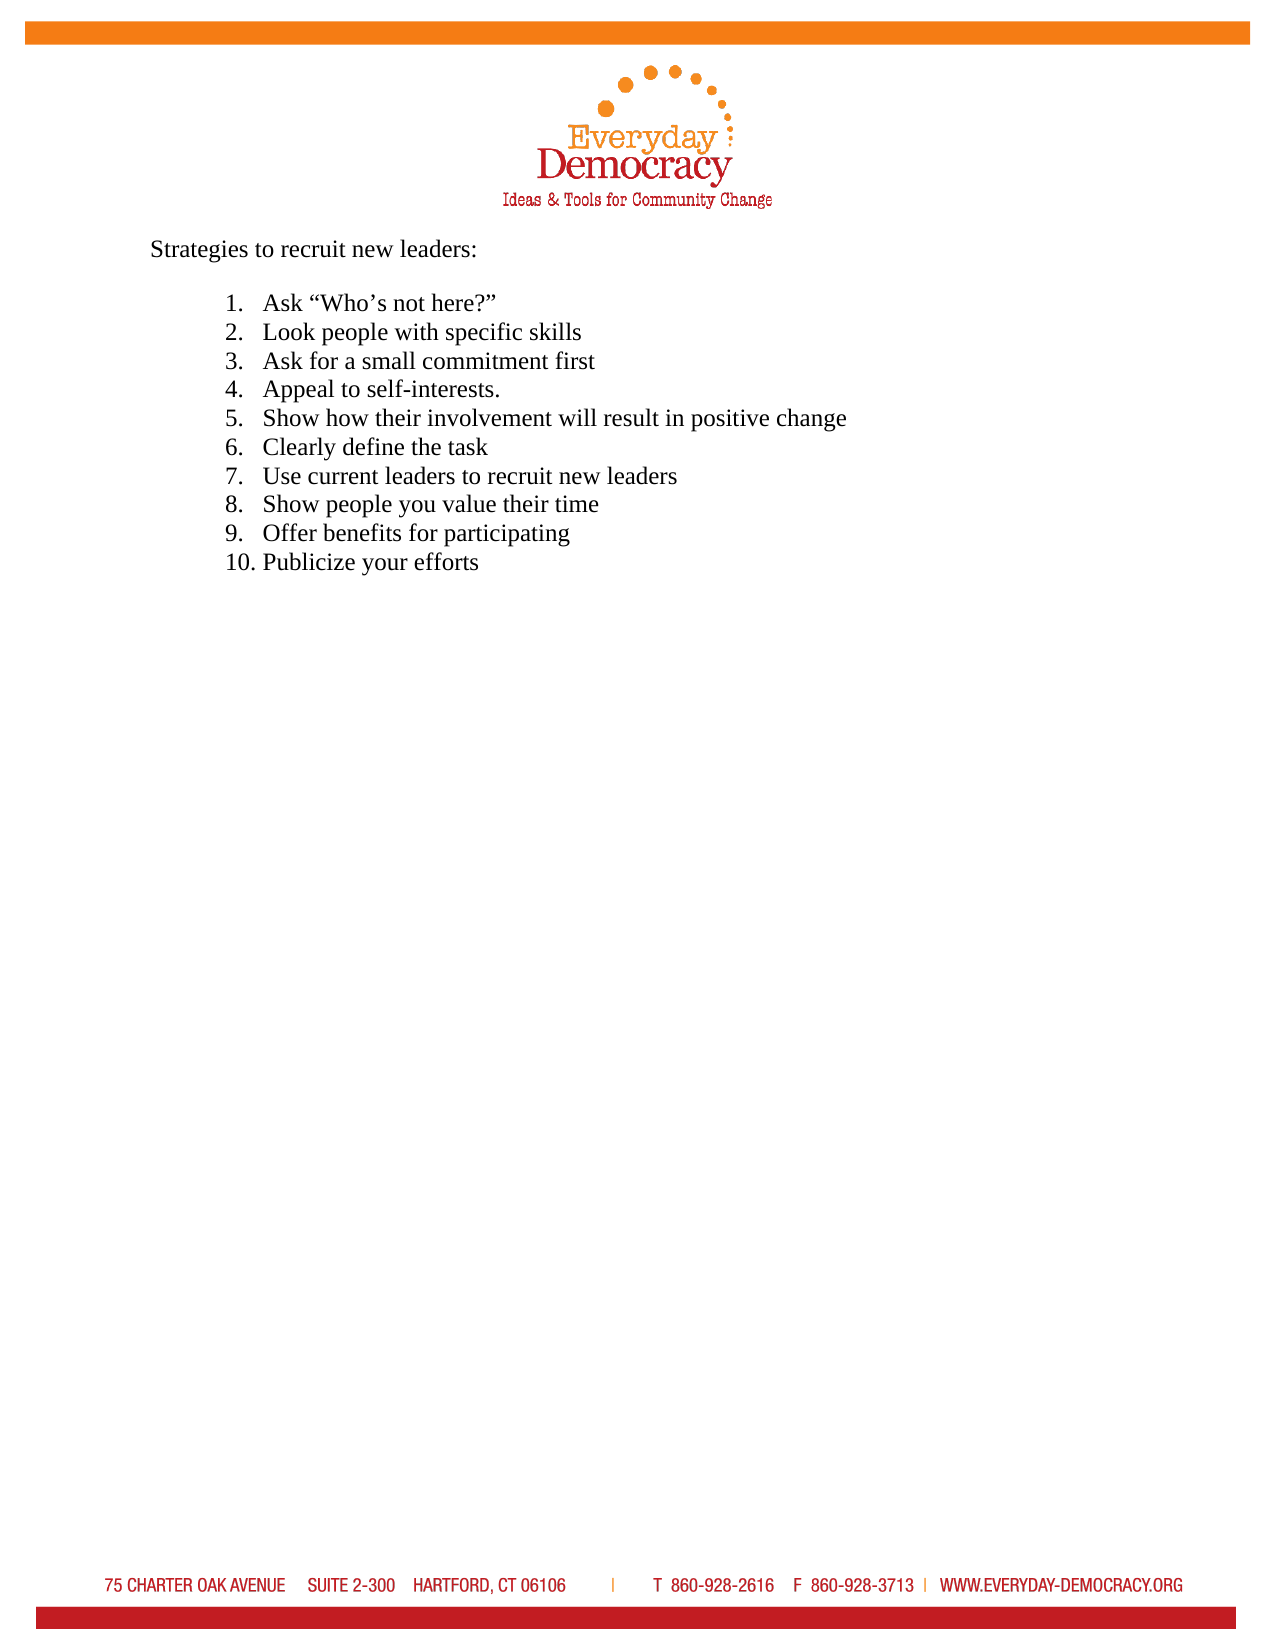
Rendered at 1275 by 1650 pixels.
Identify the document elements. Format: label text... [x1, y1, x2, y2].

list Offer benefits for participating [225, 518, 1125, 547]
list Look people with specific skills [225, 317, 1125, 346]
list Publicize your efforts [225, 547, 1125, 576]
list Use current leaders to recruit new leaders [225, 461, 1125, 489]
list Clearly define the task [225, 432, 1125, 461]
list Appeal to self-interests. [225, 374, 1125, 403]
list Show how their involvement will result in positive change [225, 403, 1125, 432]
picture [36, 1563, 1236, 1629]
list Show people you value their time [225, 489, 1125, 518]
list Ask “Who’s not here?” [225, 288, 1125, 317]
picture [503, 65, 772, 209]
list Ask for a small commitment first [225, 346, 1125, 374]
text Strategies to recruit new leaders: [150, 234, 1125, 263]
